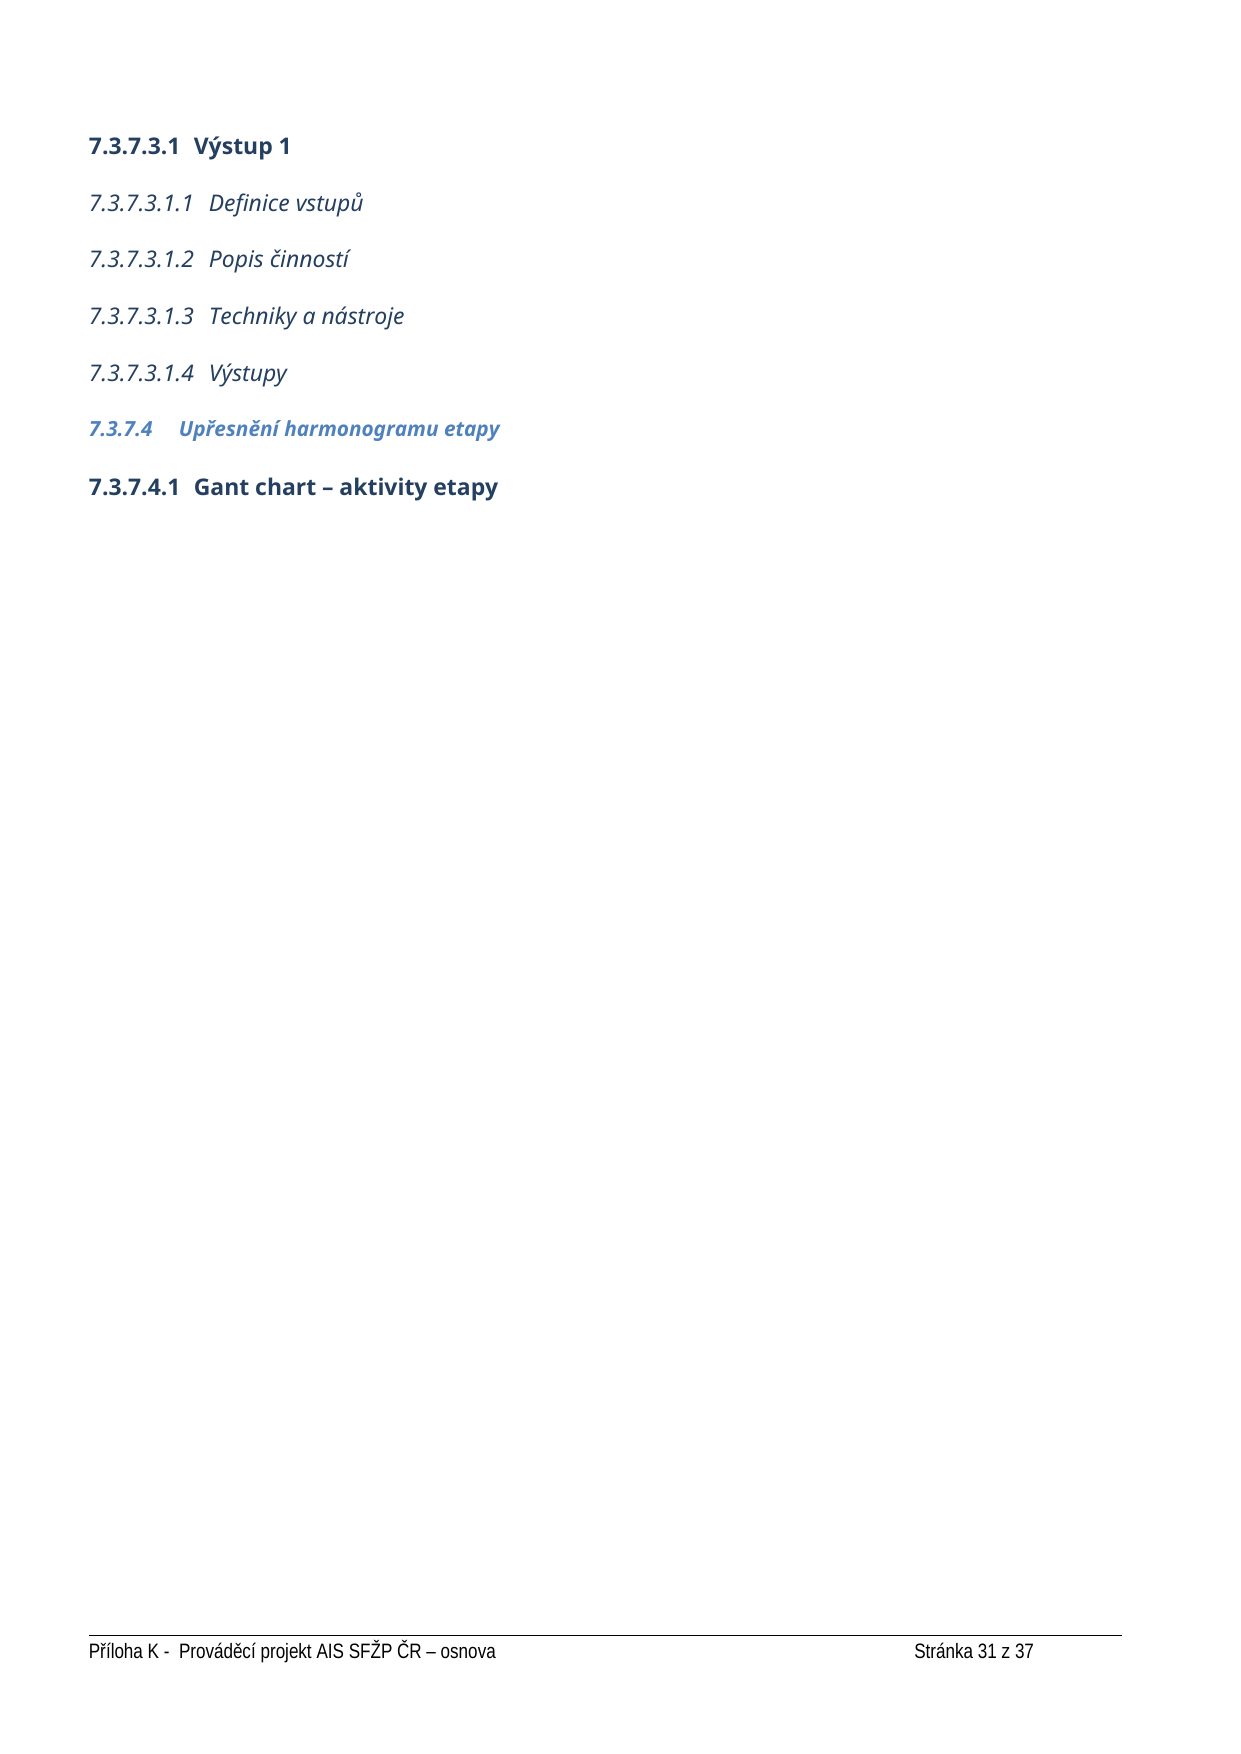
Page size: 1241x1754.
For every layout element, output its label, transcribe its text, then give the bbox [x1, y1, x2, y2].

subtitle Výstupy [89, 357, 1122, 388]
subtitle Techniky a nástroje [89, 300, 1122, 331]
subtitle Definice vstupů [89, 187, 1122, 218]
subtitle Gant chart – aktivity etapy [89, 471, 1122, 503]
subtitle Popis činností [89, 243, 1122, 275]
subtitle Výstup 1 [89, 130, 1122, 161]
subtitle Upřesnění harmonogramu etapy [89, 414, 1122, 442]
